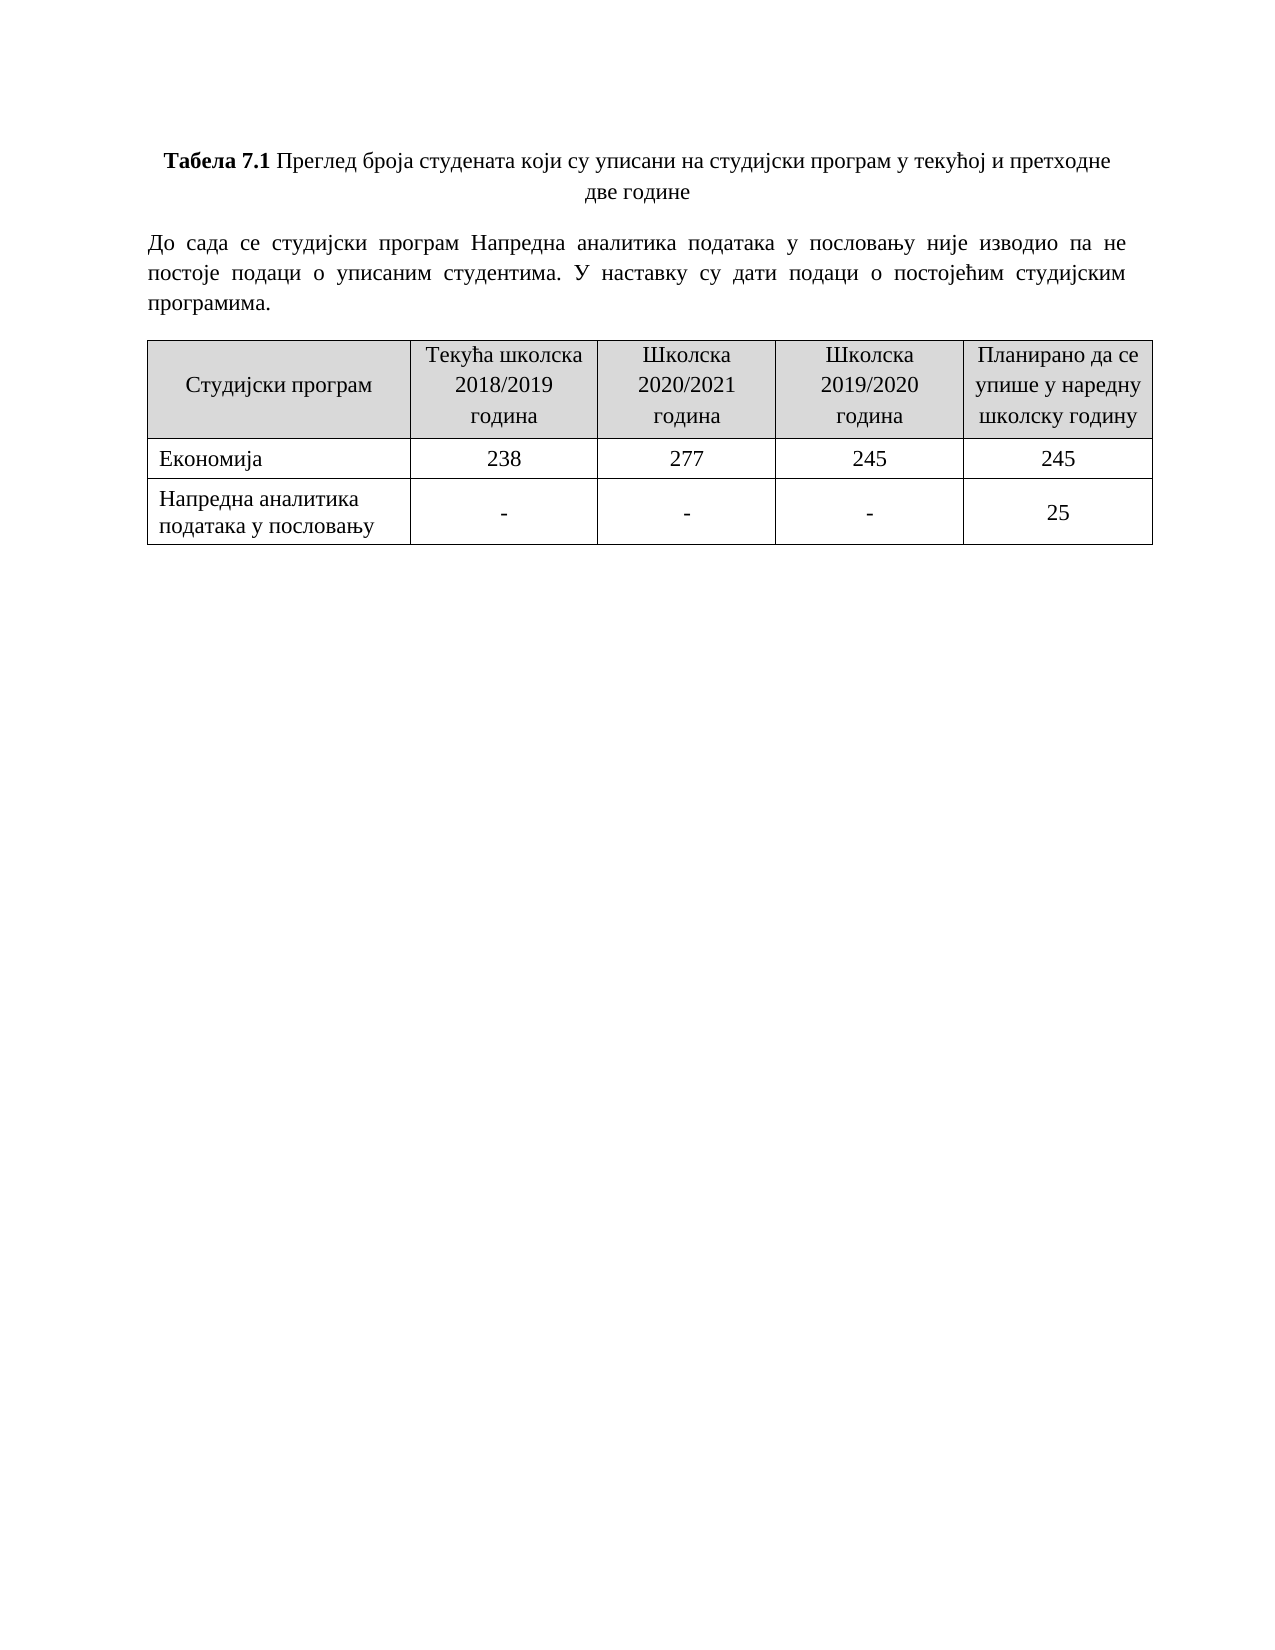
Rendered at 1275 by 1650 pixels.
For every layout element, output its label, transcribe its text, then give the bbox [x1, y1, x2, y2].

table_cell - [776, 479, 963, 544]
table_cell 245 [776, 439, 963, 478]
table_header Школска 2019/2020 година [776, 341, 963, 438]
table_cell - [411, 479, 597, 544]
table_cell - [598, 479, 775, 544]
text До сада се студијски програм Напредна аналитика података у пословању није изводио па не постоје подаци о уписаним студентима. У наставку су дати подаци о постојећим студијским програмима. [148, 229, 1127, 316]
table_cell 25 [964, 479, 1152, 544]
table_cell Напредна аналитика података у пословању [148, 479, 410, 544]
table_cell 245 [964, 439, 1152, 478]
table_cell Економија [148, 439, 410, 478]
table_header Текућа школска 2018/2019 година [411, 341, 597, 438]
table_header Планирано да се упише у наредну школску годину [964, 341, 1152, 438]
table_cell 277 [598, 439, 775, 478]
table_cell 238 [411, 439, 597, 478]
table_header Студијски програм [148, 341, 410, 438]
table_header Школска 2020/2021 година [598, 341, 775, 438]
text Табела 7.1 Преглед броја студената који су уписани на студијски програм у текућој и претходне две године [148, 148, 1127, 204]
